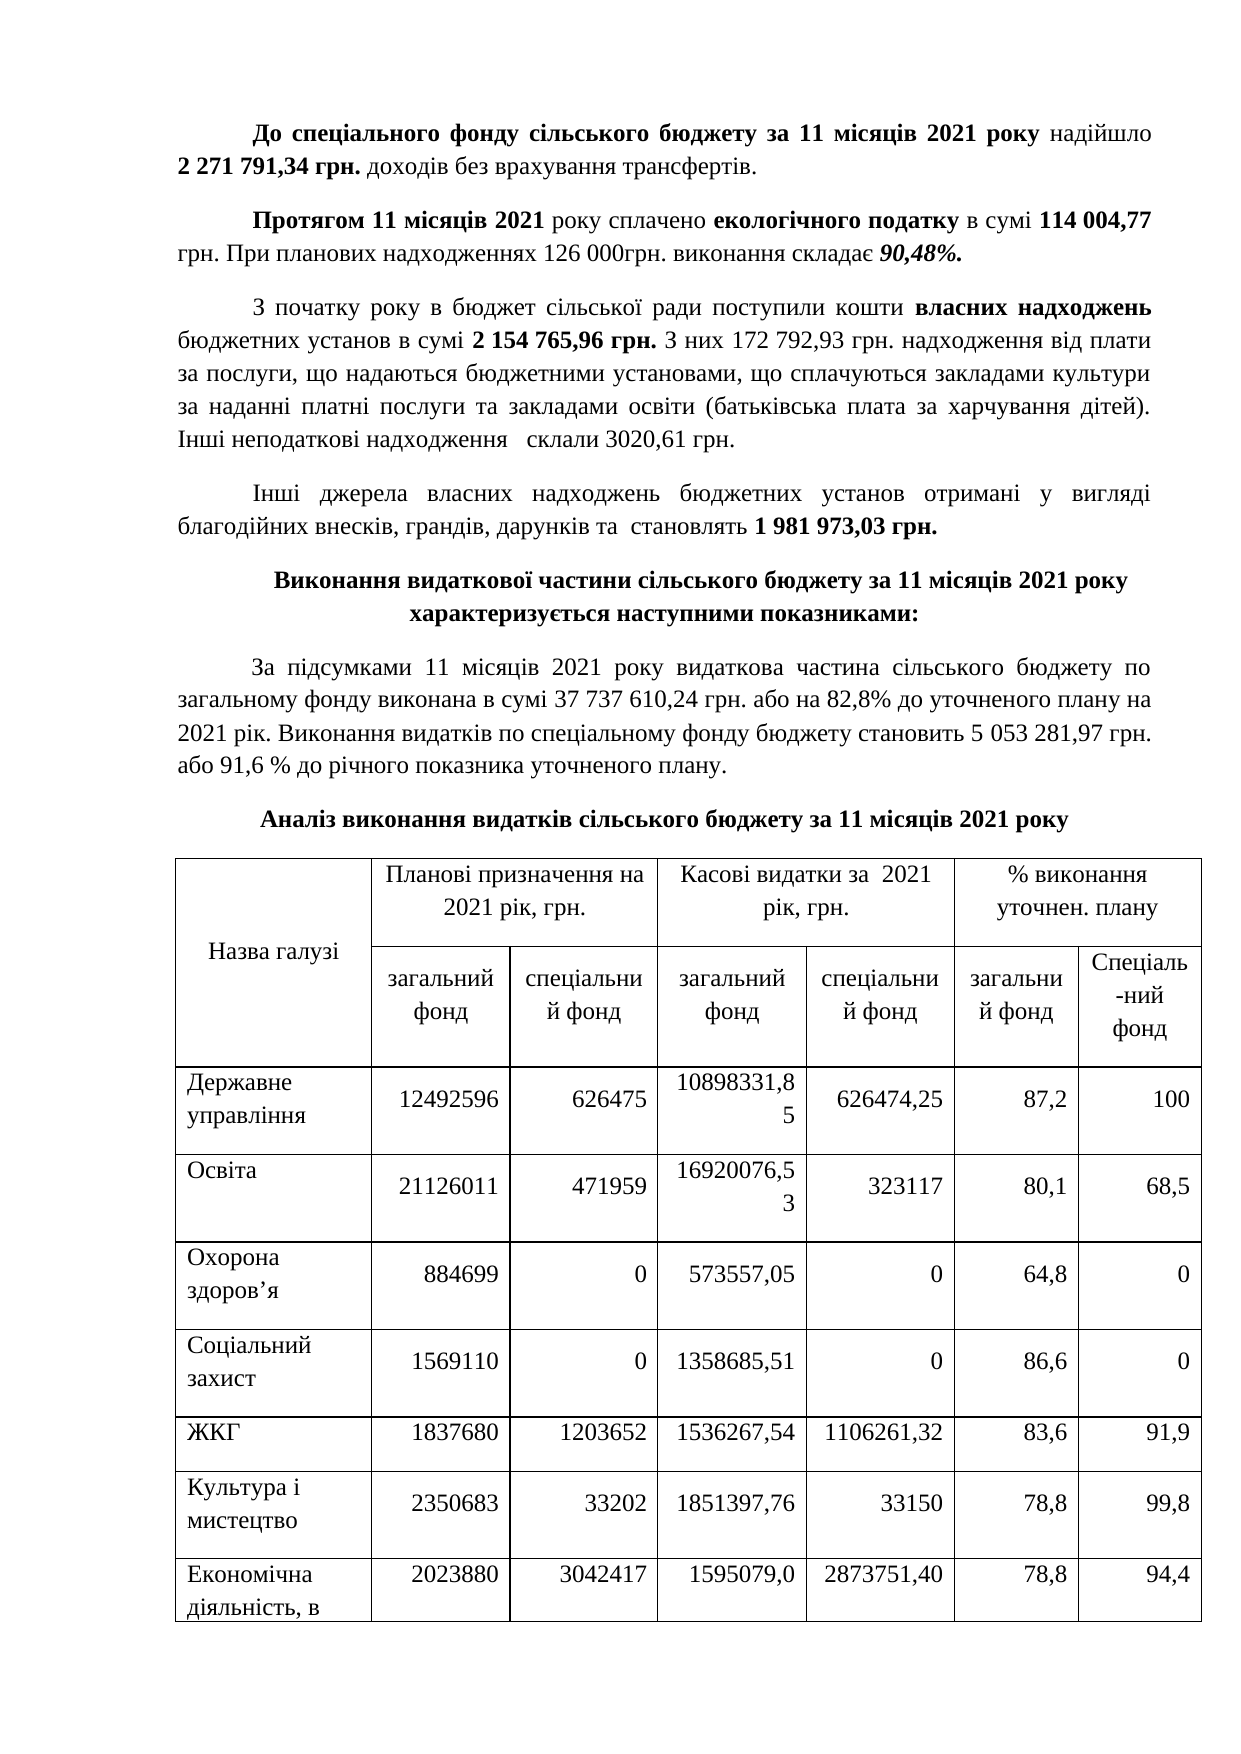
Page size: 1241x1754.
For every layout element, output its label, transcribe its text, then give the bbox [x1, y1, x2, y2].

text Аналіз виконання видатків сільського бюджету за 11 місяців 2021 року [177, 804, 1152, 833]
table_cell 87,2 [955, 1068, 1078, 1154]
table_cell 1358685,51 [658, 1330, 806, 1416]
text З початку року в бюджет сільської ради поступили кошти власних надходжень бюджетних установ в сумі 2 154 765,96 грн. З них 172 792,93 грн. надходження від плати за послуги, що надаються бюджетними установами, що сплачуються закладами культури за наданні платні послуги та закладами освіти (батьківська плата за харчування дітей). Інші неподаткові надходження склали 3020,61 грн. [177, 292, 1152, 453]
table_cell 1203652 [511, 1418, 657, 1471]
table_cell 91,9 [1079, 1418, 1201, 1471]
table_header % виконання уточнен. плану [955, 859, 1201, 946]
text Інші джерела власних надходжень бюджетних установ отримані у вигляді благодійних внесків, грандів, дарунків та становлять 1 981 973,03 грн. [177, 478, 1152, 539]
table_cell 64,8 [955, 1243, 1078, 1329]
table_cell 12492596 [372, 1068, 509, 1154]
table_cell 471959 [511, 1155, 657, 1241]
table_cell 3042417 [511, 1559, 657, 1621]
table_cell 1536267,54 [658, 1418, 806, 1471]
table_cell загальний фонд [658, 947, 806, 1066]
table_header Касові видатки за 2021 рік, грн. [658, 859, 954, 946]
table_cell спеціальний фонд [511, 947, 657, 1066]
text До спеціального фонду сільського бюджету за 11 місяців 2021 року надійшло 2 271 791,34 грн. доходів без врахування трансфертів. [177, 118, 1152, 180]
table_cell 100 [1079, 1068, 1201, 1154]
text За підсумками 11 місяців 2021 року видаткова частина сільського бюджету по загальному фонду виконана в сумі 37 737 610,24 грн. або на 82,8% до уточненого плану на 2021 рік. Виконання видатків по спеціальному фонду бюджету становить 5 053 281,97 грн. або 91,6 % до річного показника уточненого плану. [177, 652, 1152, 779]
table_cell 0 [1079, 1243, 1201, 1329]
table_cell 33202 [511, 1472, 657, 1558]
table_cell 33150 [807, 1472, 954, 1558]
table_cell 0 [807, 1243, 954, 1329]
table_cell 68,5 [1079, 1155, 1201, 1241]
table_cell Освіта [176, 1155, 371, 1241]
table_cell 1569110 [372, 1330, 509, 1416]
table_cell 21126011 [372, 1155, 509, 1241]
table_cell 1837680 [372, 1418, 509, 1471]
table_cell 1851397,76 [658, 1472, 806, 1558]
table_header Назва галузі [176, 859, 371, 1066]
table_cell 10898331,85 [658, 1068, 806, 1154]
table_cell 94,4 [1079, 1559, 1201, 1621]
table_cell 884699 [372, 1243, 509, 1329]
text Виконання видаткової частини сільського бюджету за 11 місяців 2021 року характеризується наступними показниками: [177, 565, 1152, 626]
table_cell 78,8 [955, 1559, 1078, 1621]
table_cell загальний фонд [955, 947, 1078, 1066]
table_cell 0 [511, 1243, 657, 1329]
table_cell 16920076,53 [658, 1155, 806, 1241]
table_cell Спеціаль-ний фонд [1079, 947, 1201, 1066]
table_cell 0 [1079, 1330, 1201, 1416]
table_cell спеціальний фонд [807, 947, 954, 1066]
table_cell ЖКГ [176, 1418, 371, 1471]
table_cell Соціальний захист [176, 1330, 371, 1416]
table_cell 626474,25 [807, 1068, 954, 1154]
table_cell 2873751,40 [807, 1559, 954, 1621]
table_header Планові призначення на 2021 рік, грн. [372, 859, 657, 946]
table_cell 86,6 [955, 1330, 1078, 1416]
table_cell Культура і мистецтво [176, 1472, 371, 1558]
table_cell 0 [807, 1330, 954, 1416]
table_cell 626475 [511, 1068, 657, 1154]
table_cell 573557,05 [658, 1243, 806, 1329]
table_cell 80,1 [955, 1155, 1078, 1241]
table_cell 78,8 [955, 1472, 1078, 1558]
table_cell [176, 1559, 371, 1621]
table_cell 2023880 [372, 1559, 509, 1621]
table_cell загальний фонд [372, 947, 509, 1066]
table_cell 1595079,0 [658, 1559, 806, 1621]
table_cell 323117 [807, 1155, 954, 1241]
table_cell 99,8 [1079, 1472, 1201, 1558]
table_cell 1106261,32 [807, 1418, 954, 1471]
table_cell Охорона здоров’я [176, 1243, 371, 1329]
table_cell 0 [511, 1330, 657, 1416]
table_cell Державне управління [176, 1068, 371, 1154]
text Протягом 11 місяців 2021 року сплачено екологічного податку в сумі 114 004,77 грн. При планових надходженнях 126 000грн. виконання складає 90,48%. [177, 205, 1152, 267]
table_cell 83,6 [955, 1418, 1078, 1471]
table_cell 2350683 [372, 1472, 509, 1558]
